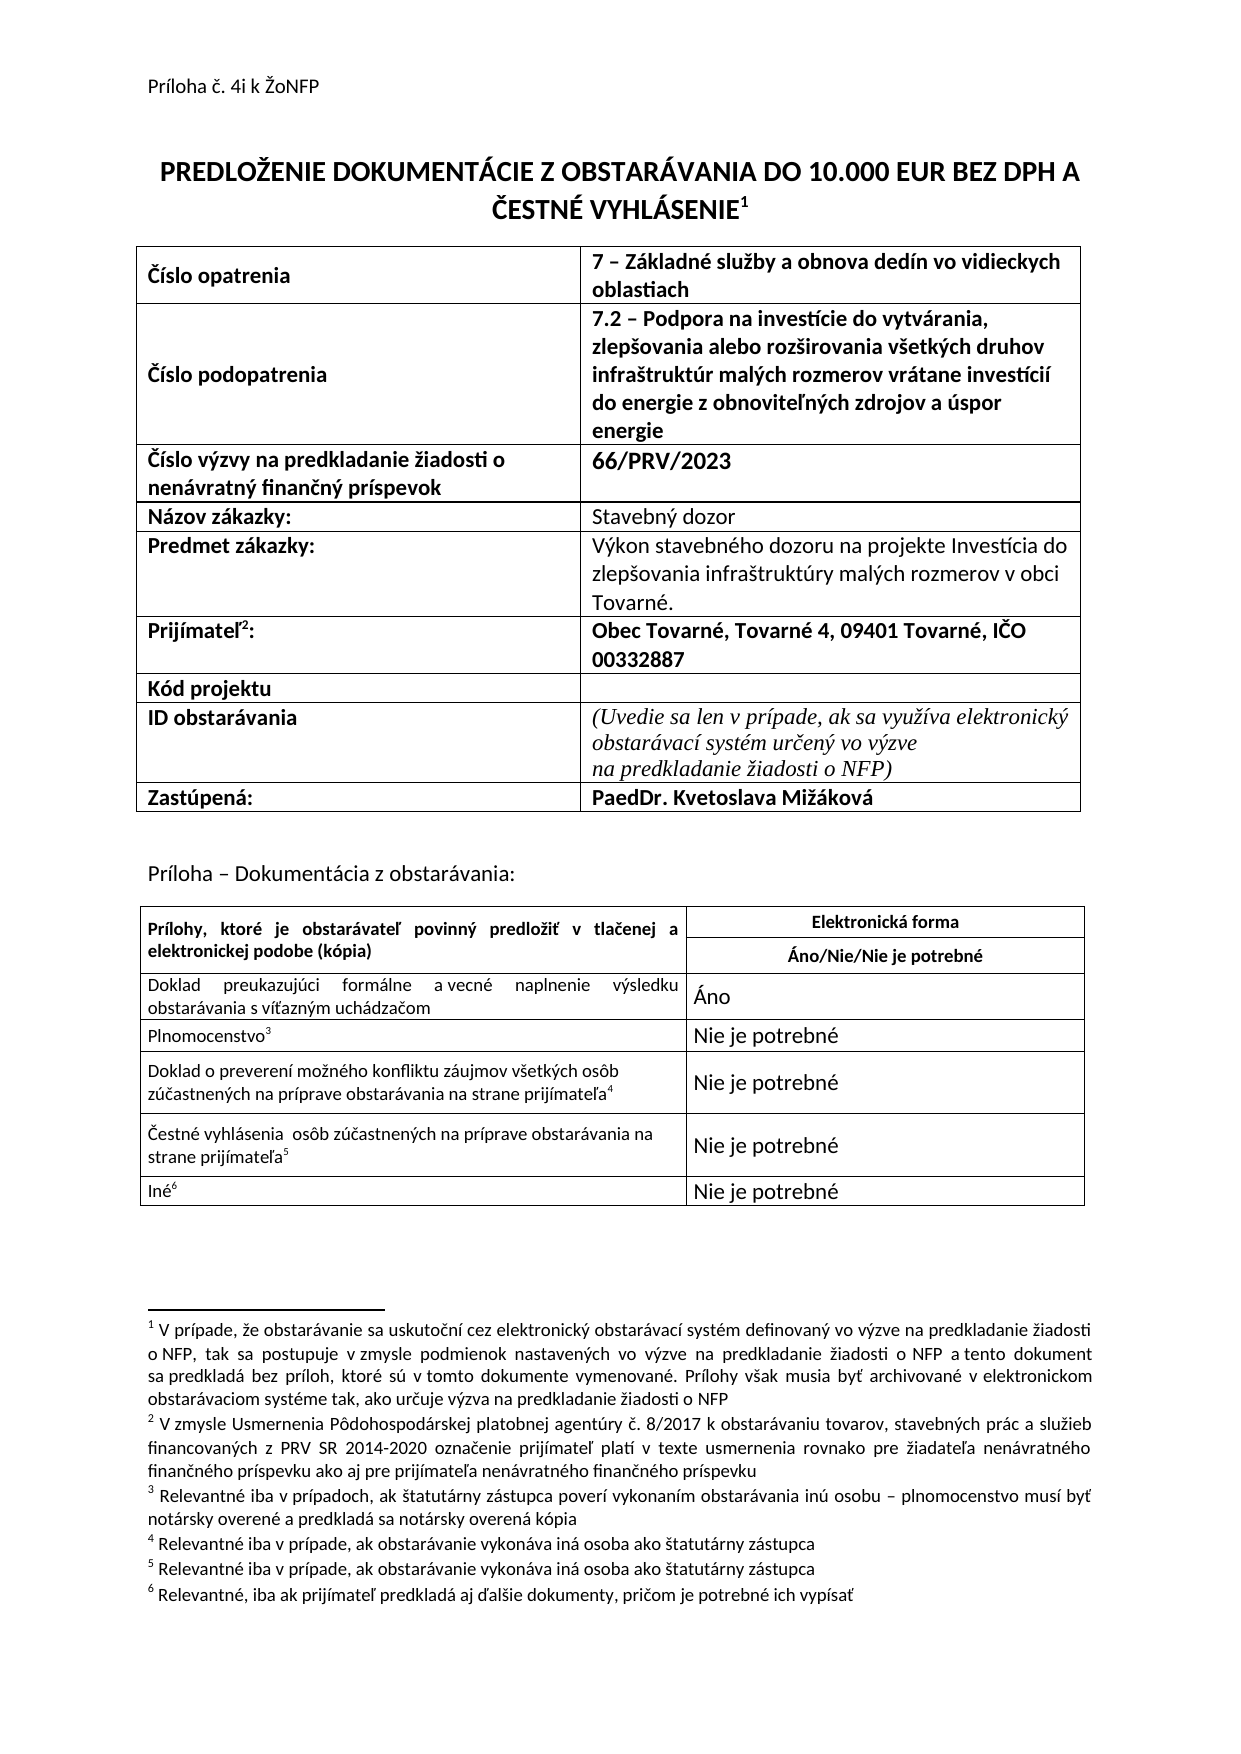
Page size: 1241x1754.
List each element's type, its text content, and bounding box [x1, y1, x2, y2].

table_cell Názov zákazky: [137, 503, 580, 531]
table_cell (Uvedie sa len v prípade, ak sa využíva elektronický obstarávací systém určený vo výzve na predkladanie žiadosti o NFP) [581, 703, 1080, 782]
table_cell Obec Tovarné, Tovarné 4, 09401 Tovarné, IČO 00332887 [581, 617, 1080, 673]
table_cell Kód projektu [137, 674, 580, 702]
text Príloha – Dokumentácia z obstarávania: [148, 859, 1093, 887]
table_header 7 – Základné služby a obnova dedín vo vidieckych oblastiach [581, 247, 1080, 303]
table_header Prílohy, ktoré je obstarávateľ povinný predložiť v tlačenej a elektronickej podobe (kópia) [141, 907, 686, 972]
table_cell Doklad o preverení možného konfliktu záujmov všetkých osôb zúčastnených na príprave obstarávania na strane prijímateľa [141, 1052, 686, 1113]
table_cell Výkon stavebného dozoru na projekte Investícia do zlepšovania infraštruktúry malých rozmerov v obci Tovarné. [581, 532, 1080, 616]
text PREDLOŽENIE DOKUMENTÁCIE Z OBSTARÁVANIA DO 10.000 EUR BEZ DPH A ČESTNÉ VYHLÁSENIE [148, 153, 1093, 227]
table_cell Plnomocenstvo [141, 1020, 686, 1051]
table_cell Čestné vyhlásenia osôb zúčastnených na príprave obstarávania na strane prijímateľa [141, 1114, 686, 1176]
table_cell Číslo výzvy na predkladanie žiadosti o nenávratný finančný príspevok [137, 445, 580, 501]
table_cell Áno/Nie/Nie je potrebné [687, 938, 1084, 972]
table_cell [687, 1177, 1084, 1205]
table_cell Číslo podopatrenia [137, 304, 580, 444]
table_cell PaedDr. Kvetoslava Mižáková [581, 783, 1080, 811]
table_cell Prijímateľ: [137, 617, 580, 673]
table_cell 66/PRV/2023 [581, 445, 1080, 501]
table_cell [687, 1020, 1084, 1051]
table_cell [687, 1114, 1084, 1176]
table_header Elektronická forma [687, 907, 1084, 937]
table_cell 7.2 – Podpora na investície do vytvárania, zlepšovania alebo rozširovania všetkých druhov infraštruktúr malých rozmerov vrátane investícií do energie z obnoviteľných zdrojov a úspor energie [581, 304, 1080, 444]
table_cell Iné [141, 1177, 686, 1205]
table_cell [687, 1052, 1084, 1113]
table_cell Stavebný dozor [581, 503, 1080, 531]
table_cell Predmet zákazky: [137, 532, 580, 616]
table_cell Doklad preukazujúci formálne a vecné naplnenie výsledku obstarávania s víťazným uchádzačom [141, 974, 686, 1019]
table_header Číslo opatrenia [137, 247, 580, 303]
table_cell [581, 674, 1080, 702]
table_cell Zastúpená: [137, 783, 580, 811]
table_cell ID obstarávania [137, 703, 580, 782]
table_cell [687, 974, 1084, 1019]
